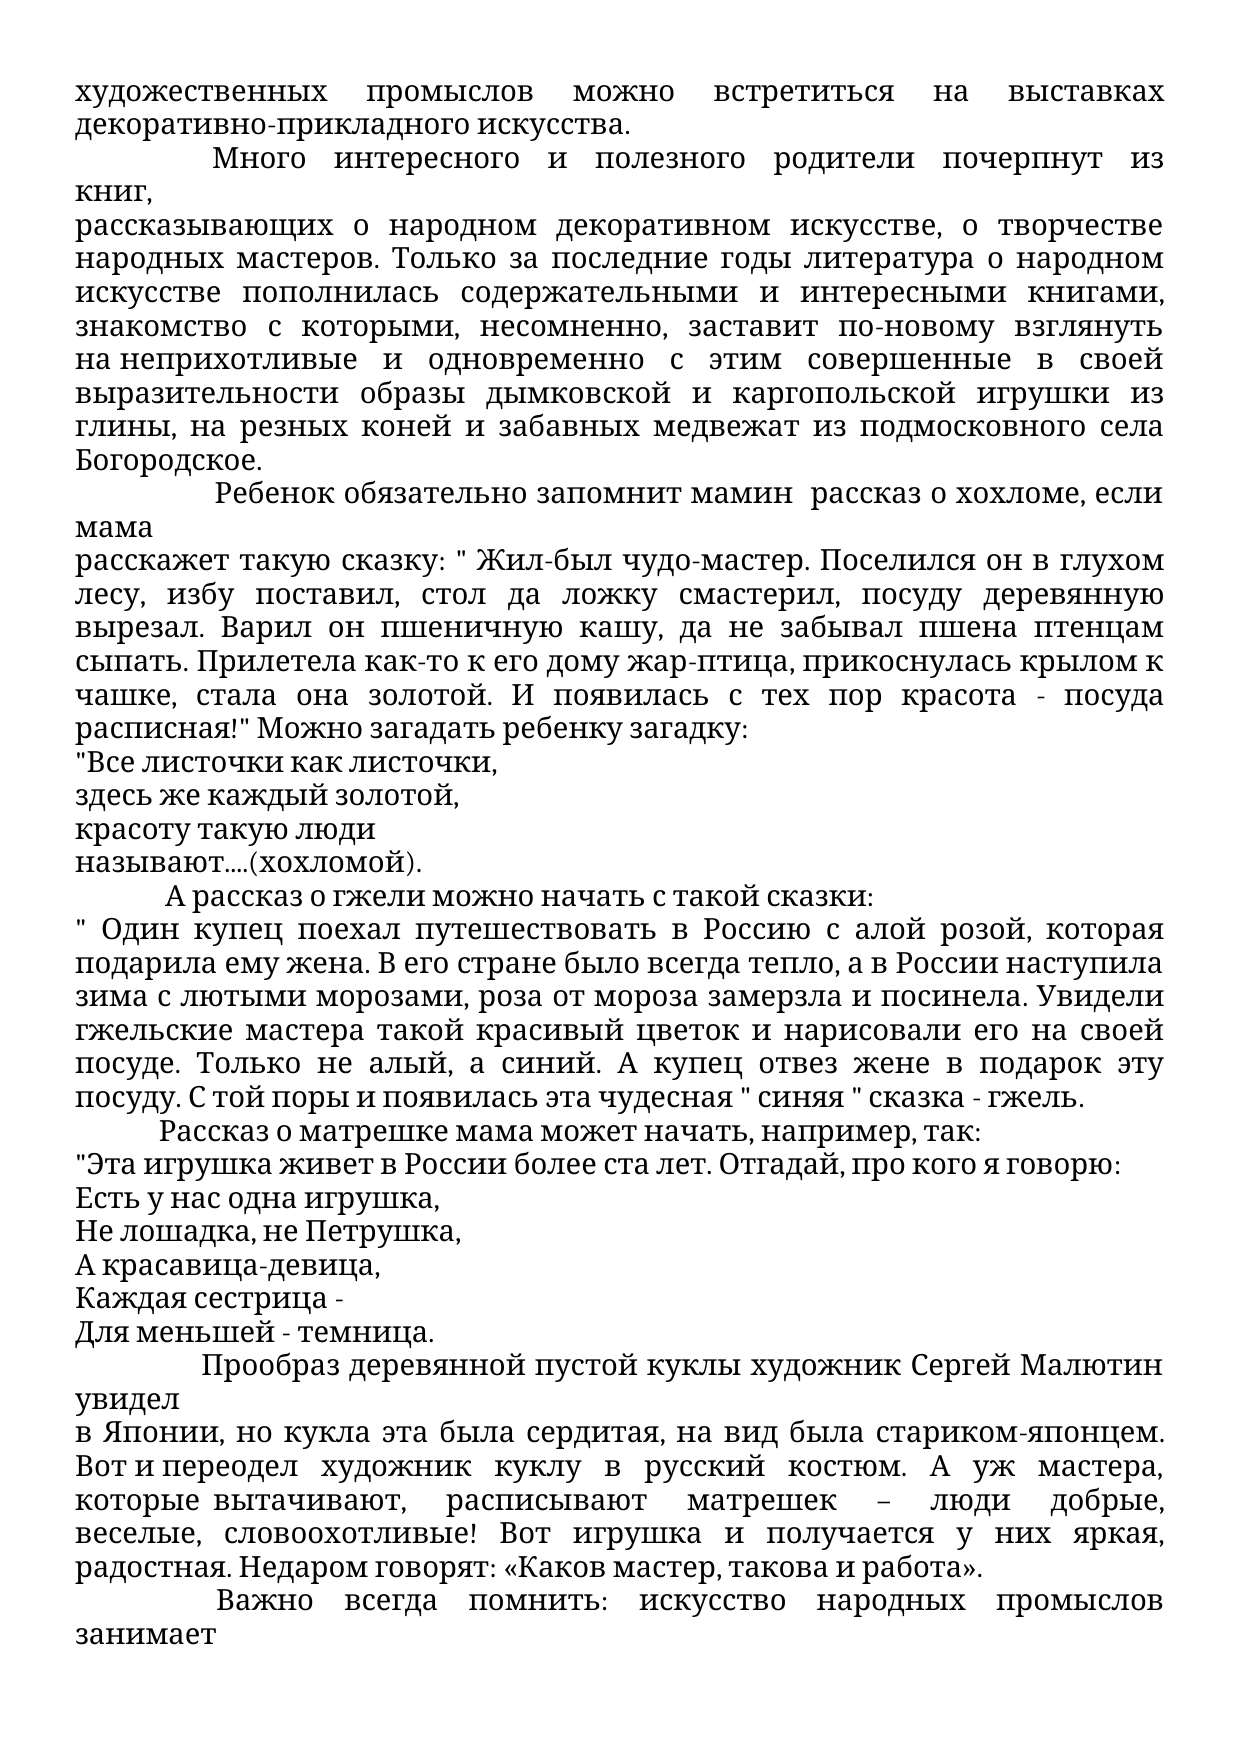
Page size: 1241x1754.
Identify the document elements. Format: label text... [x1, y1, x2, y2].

text Не лошадка, не Петрушка, [75, 1215, 1165, 1249]
text Для меньшей - темница. [75, 1316, 1165, 1349]
text Прообраз деревянной пустой куклы художник Сергей Малютин увидел [75, 1349, 1165, 1417]
text " Один купец поехал путешествовать в Россию с алой розой, которая подарила ему жена. В его стране было всегда тепло, а в России наступила зима с лютыми морозами, роза от мороза замерзла и посинела. Увидели гжельские мастера такой красивый цветок и нарисовали его на своей посуде. Только не алый, а синий. А купец отвез жене в подарок эту посуду. С той поры и появилась эта чудесная " синяя " сказка - гжель. [75, 913, 1165, 1115]
text "Все листочки как листочки, [75, 746, 1165, 779]
text Важно всегда помнить: искусство народных промыслов занимает [75, 1584, 1165, 1651]
text Есть у нас одна игрушка, [75, 1182, 1165, 1215]
text Каждая сестрица - [75, 1282, 1165, 1316]
text Ребенок обязательно запомнит мамин рассказ о хохломе, если мама [75, 477, 1165, 544]
text Рассказ о матрешке мама может начать, например, так: [75, 1115, 1165, 1148]
text здесь же каждый золотой, [75, 779, 1165, 813]
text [75, 75, 1165, 142]
text расскажет такую сказку: " Жил-был чудо-мастер. Поселился он в глухом лесу, избу поставил, стол да ложку смастерил, посуду деревянную вырезал. Варил он пшеничную кашу, да не забывал пшена птенцам сыпать. Прилетела как-то к его дому жар-птица, прикоснулась крылом к чашке, стала она золотой. И появилась с тех пор красота - посуда расписная!" Можно загадать ребенку загадку: [75, 544, 1165, 746]
text "Эта игрушка живет в России более ста лет. Отгадай, про кого я говорю: [75, 1148, 1165, 1182]
text рассказывающих о народном декоративном искусстве, о творчестве народных мастеров. Только за последние годы литература о народном искусстве пополнилась содержательными и интересными книгами, знакомство с которыми, несомненно, заставит по-новому взглянуть на неприхотливые и одновременно с этим совершенные в своей выразительности образы дымковской и каргопольской игрушки из глины, на резных коней и забавных медвежат из подмосковного села Богородское. [75, 209, 1165, 477]
text Много интересного и полезного родители почерпнут из книг, [75, 142, 1165, 209]
text А рассказ о гжели можно начать с такой сказки: [75, 880, 1165, 913]
text в Японии, но кукла эта была сердитая, на вид была стариком-японцем. Вот и переодел художник куклу в русский костюм. А уж мастера, которые вытачивают, расписывают матрешек – люди добрые, веселые, словоохотливые! Вот игрушка и получается у них яркая, радостная. Недаром говорят: «Каков мастер, такова и работа». [75, 1417, 1165, 1584]
text красоту такую люди [75, 813, 1165, 846]
text А красавица-девица, [75, 1249, 1165, 1282]
text называют....(хохломой). [75, 846, 1165, 880]
